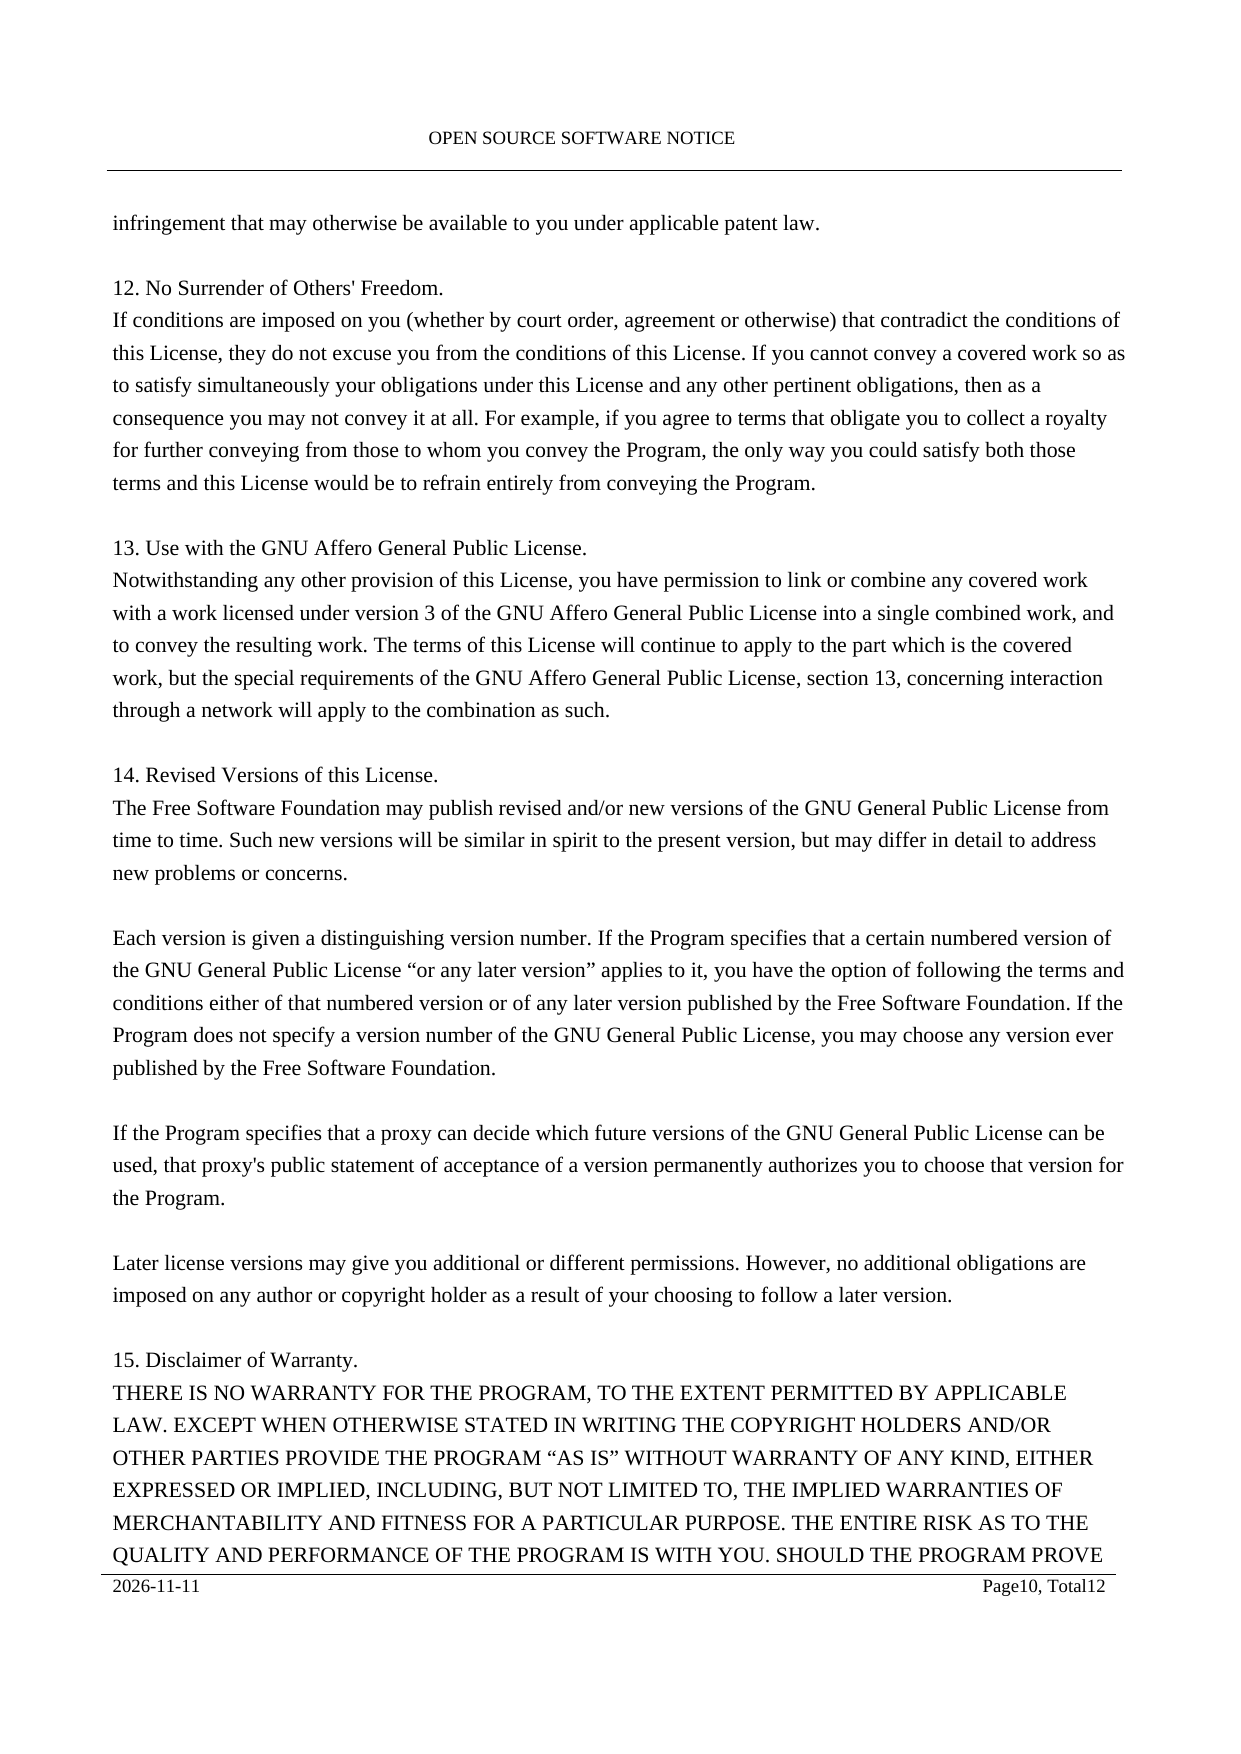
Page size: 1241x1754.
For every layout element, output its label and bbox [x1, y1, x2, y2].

text [112, 206, 1128, 1571]
